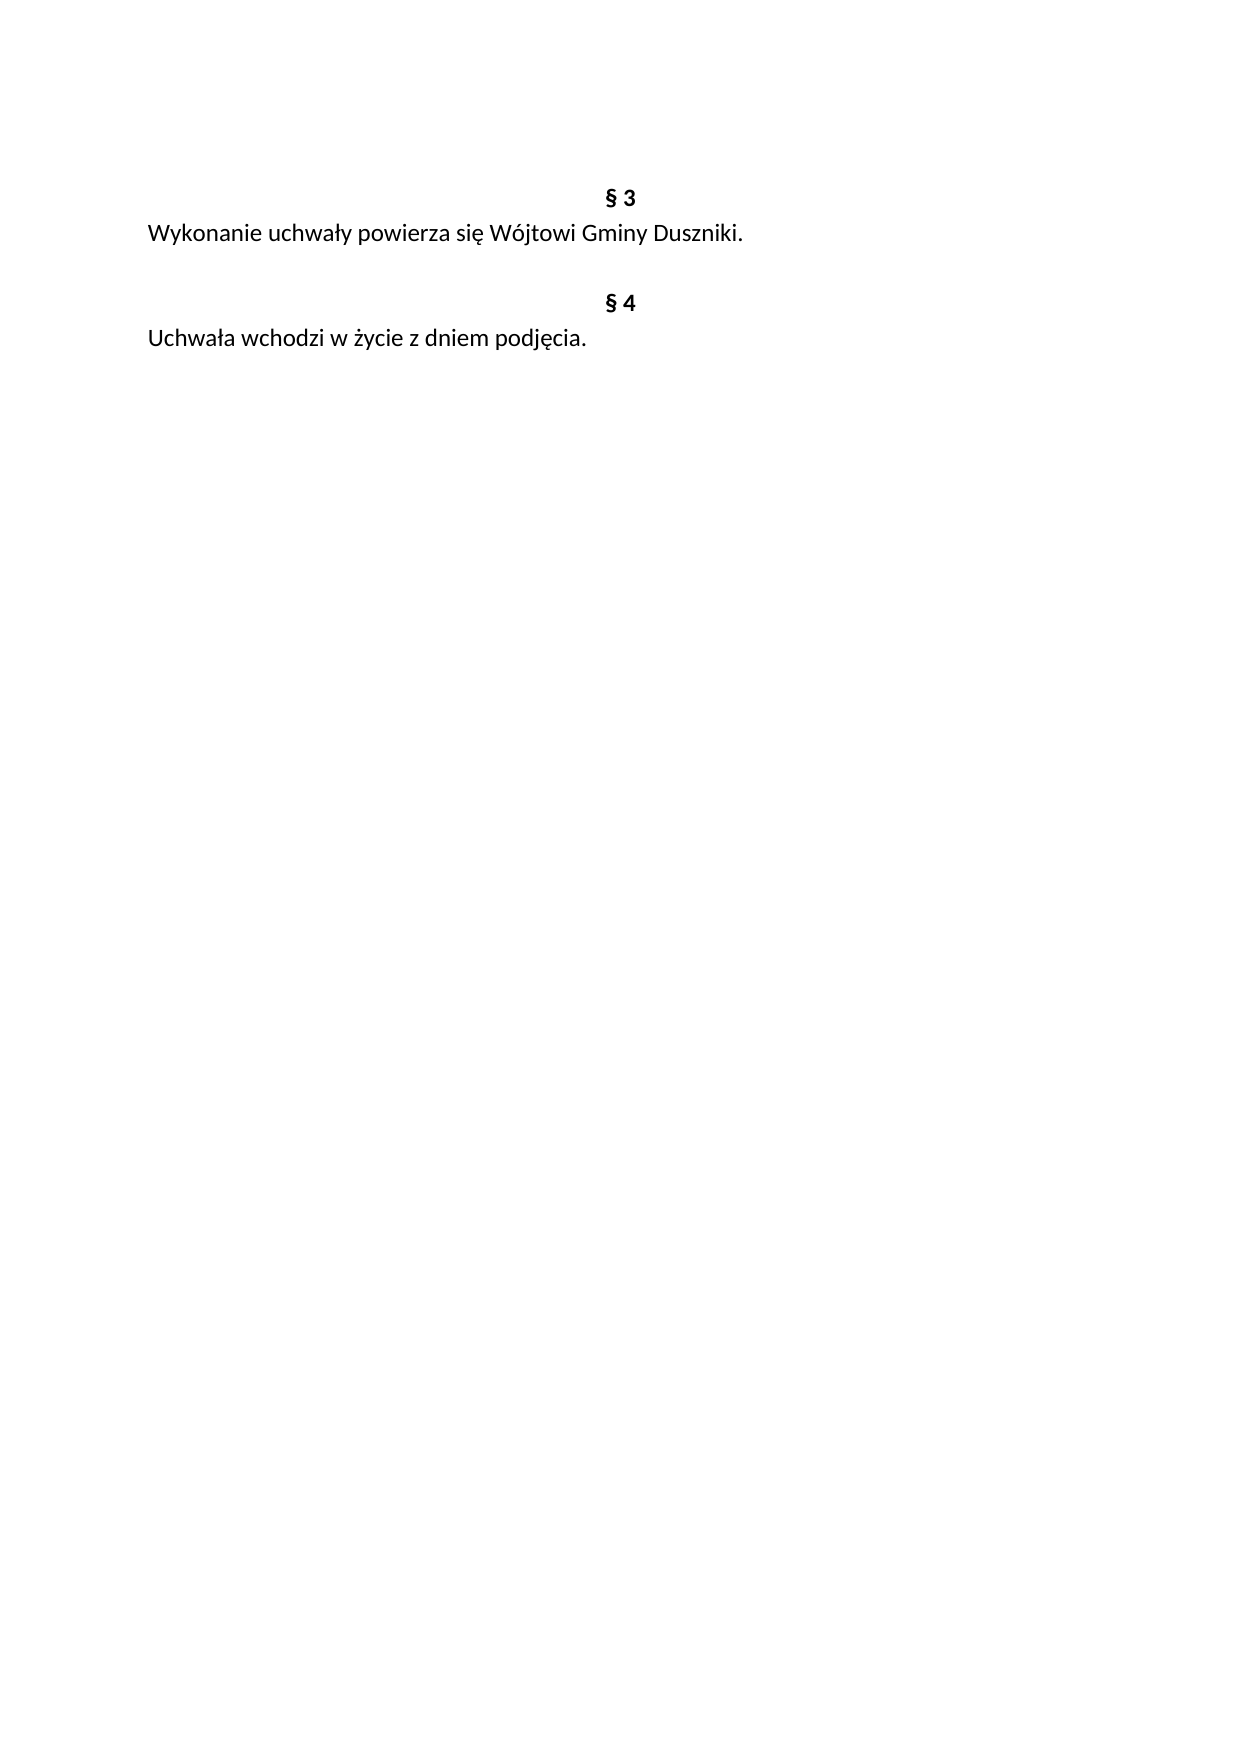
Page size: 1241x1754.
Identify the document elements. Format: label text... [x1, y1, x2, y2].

text § 4 [148, 288, 1093, 318]
text § 3 [148, 183, 1093, 213]
text Uchwała wchodzi w życie z dniem podjęcia. [148, 323, 1093, 353]
text Wykonanie uchwały powierza się Wójtowi Gminy Duszniki. [148, 218, 1093, 248]
